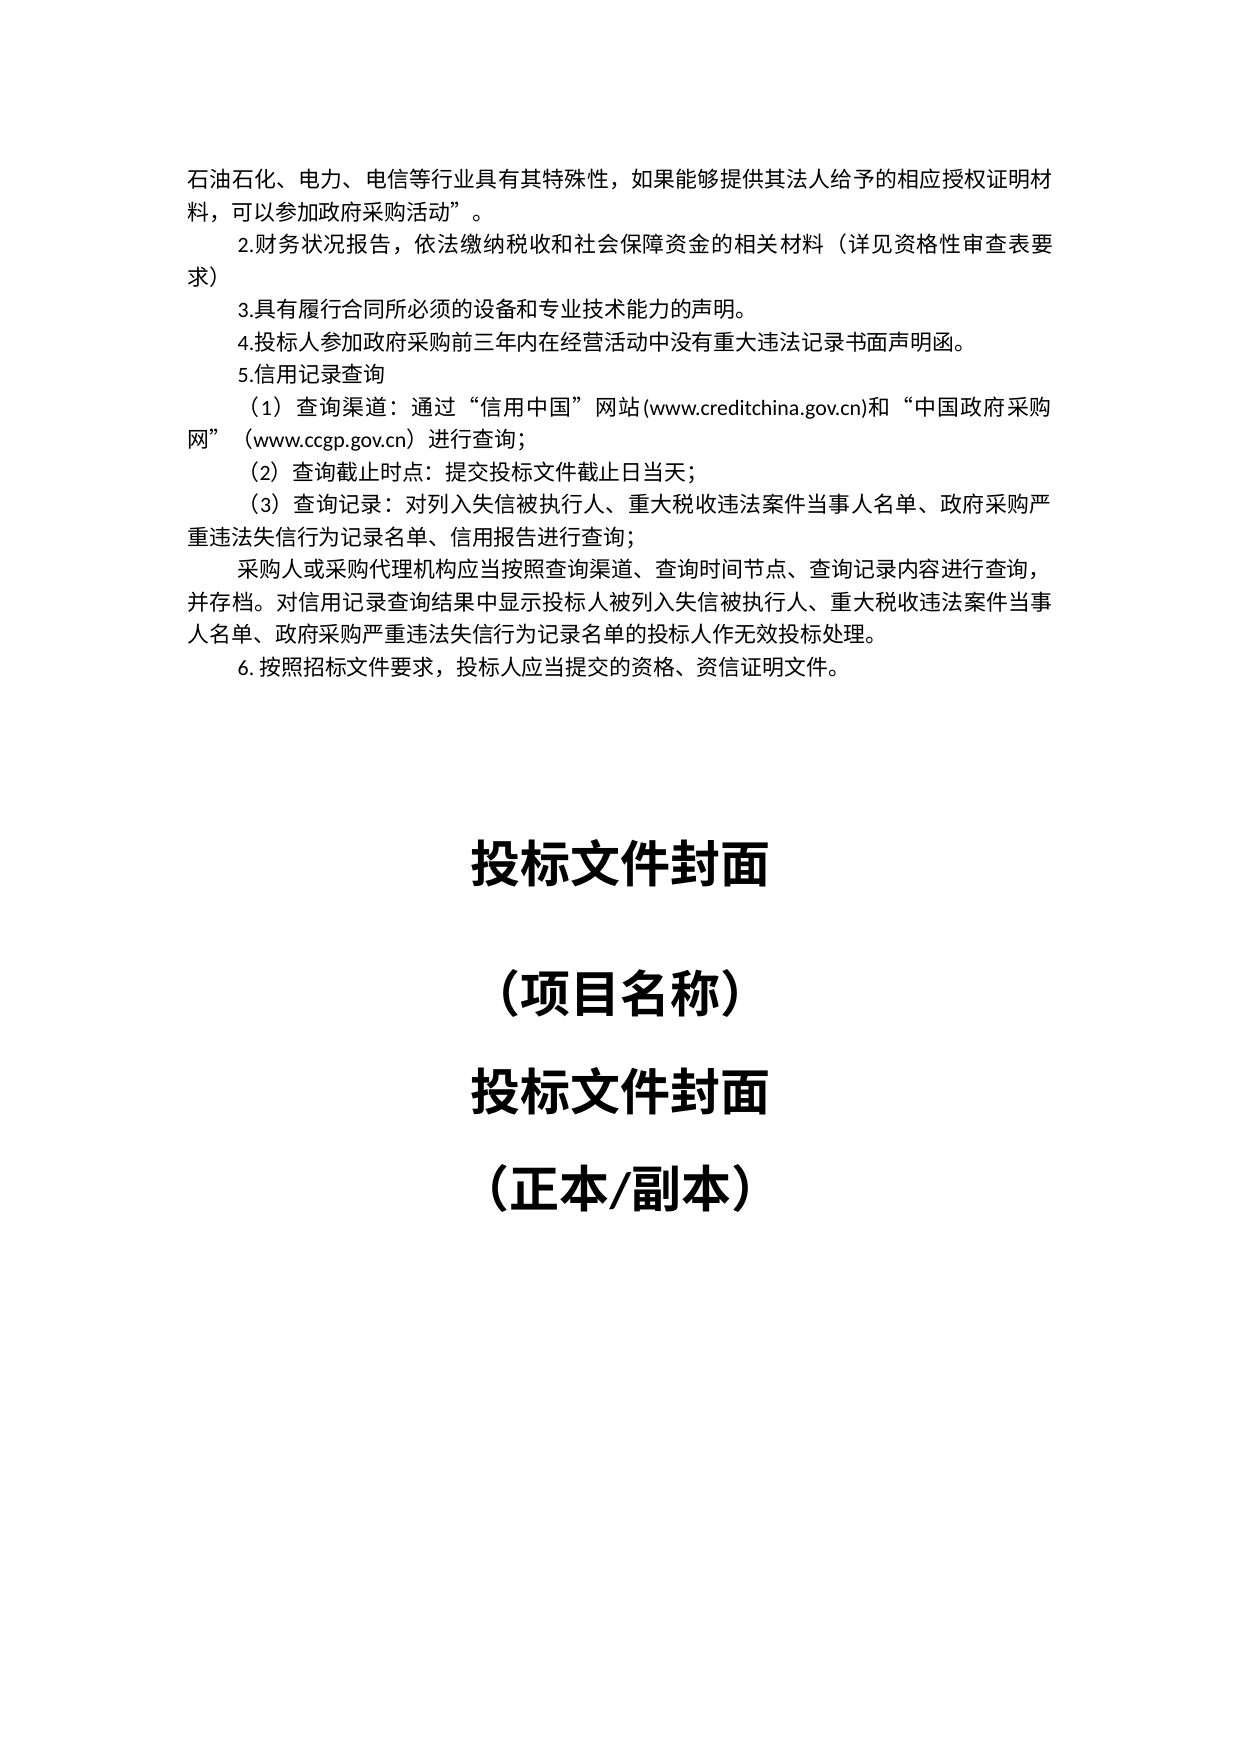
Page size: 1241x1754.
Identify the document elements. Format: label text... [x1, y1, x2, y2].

text 5.信用记录查询 [187, 357, 1053, 389]
text （1）查询渠道：通过“信用中国”网站(www.creditchina.gov.cn)和“中国政府采购网”（www.ccgp.gov.cn）进行查询； [187, 389, 1053, 454]
text （项目名称） [187, 942, 1053, 1039]
text 投标文件封面 [187, 812, 1053, 909]
text 投标文件封面 [187, 1039, 1053, 1137]
text 4.投标人参加政府采购前三年内在经营活动中没有重大违法记录书面声明函。 [187, 324, 1053, 357]
text （3）查询记录：对列入失信被执行人、重大税收违法案件当事人名单、政府采购严重违法失信行为记录名单、信用报告进行查询； [187, 487, 1053, 552]
text 3.具有履行合同所必须的设备和专业技术能力的声明。 [187, 292, 1053, 324]
text 2.财务状况报告，依法缴纳税收和社会保障资金的相关材料（详见资格性审查表要求） [187, 227, 1053, 292]
text （正本/副本） [187, 1137, 1053, 1234]
text 6. 按照招标文件要求，投标人应当提交的资格、资信证明文件。 [187, 649, 1053, 682]
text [187, 162, 1053, 227]
text 采购人或采购代理机构应当按照查询渠道、查询时间节点、查询记录内容进行查询，并存档。对信用记录查询结果中显示投标人被列入失信被执行人、重大税收违法案件当事人名单、政府采购严重违法失信行为记录名单的投标人作无效投标处理。 [187, 552, 1053, 649]
text （2）查询截止时点：提交投标文件截止日当天； [187, 454, 1053, 487]
